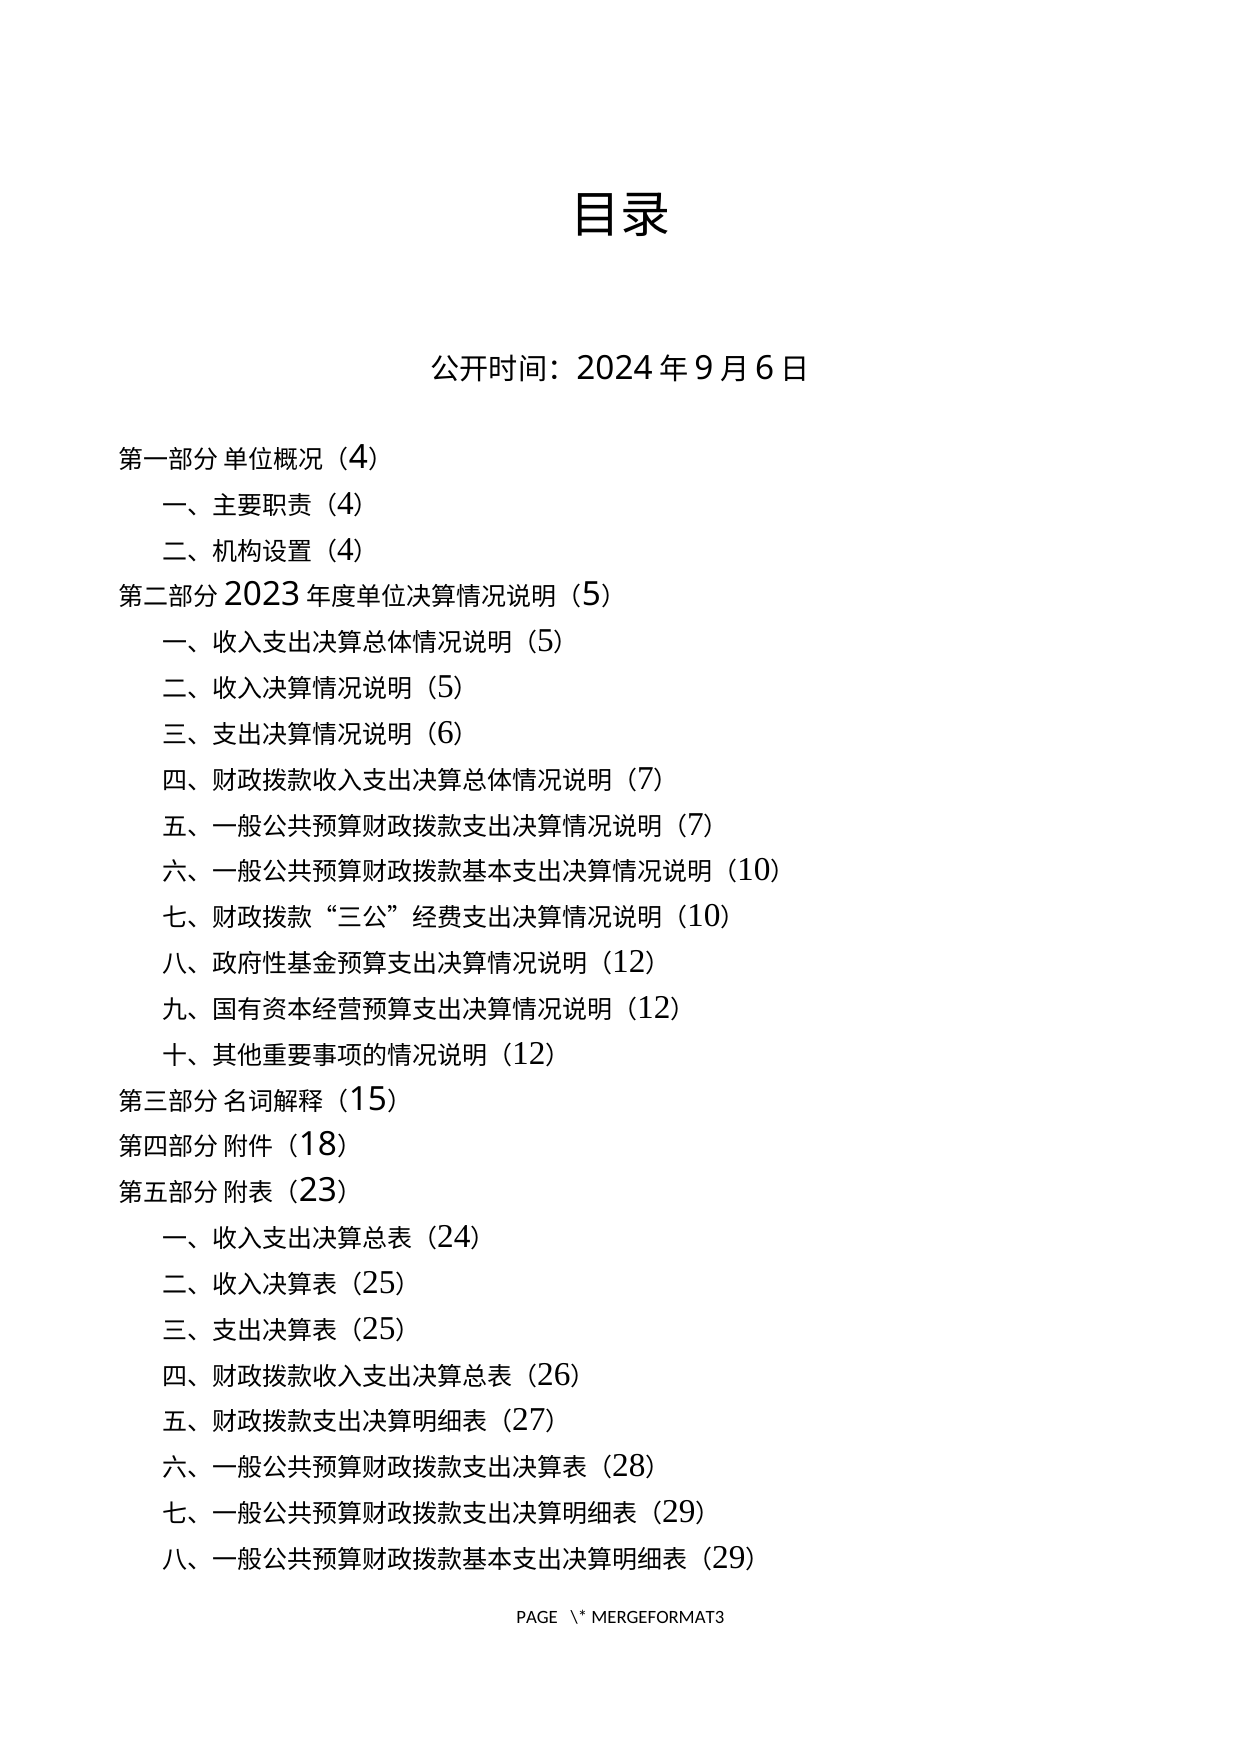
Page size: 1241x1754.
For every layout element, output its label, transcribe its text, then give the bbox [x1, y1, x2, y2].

text 三、支出决算表（25） [162, 1302, 1122, 1348]
text 三、支出决算情况说明（6） [162, 707, 1122, 752]
text 八、一般公共预算财政拨款基本支出决算明细表（29） [162, 1532, 1122, 1577]
text 第一部分 单位概况（4） [118, 432, 1122, 477]
text 一、收入支出决算总体情况说明（5） [162, 615, 1122, 661]
text 十、其他重要事项的情况说明（12） [162, 1027, 1122, 1073]
text 七、一般公共预算财政拨款支出决算明细表（29） [162, 1486, 1122, 1532]
text 第四部分 附件（18） [118, 1119, 1122, 1165]
text 六、一般公共预算财政拨款基本支出决算情况说明（10） [162, 844, 1122, 890]
text 目录 [118, 162, 1122, 259]
text 四、财政拨款收入支出决算总体情况说明（7） [162, 752, 1122, 798]
text 五、财政拨款支出决算明细表（27） [162, 1394, 1122, 1440]
text 第二部分 2023年度单位决算情况说明（5） [118, 569, 1122, 615]
text 二、收入决算表（25） [162, 1257, 1122, 1302]
text 二、机构设置（4） [162, 523, 1122, 569]
text 一、主要职责（4） [162, 477, 1122, 523]
text 七、财政拨款“三公”经费支出决算情况说明（10） [162, 890, 1122, 936]
text 四、财政拨款收入支出决算总表（26） [162, 1348, 1122, 1394]
text 八、政府性基金预算支出决算情况说明（12） [162, 936, 1122, 982]
text 六、一般公共预算财政拨款支出决算表（28） [162, 1440, 1122, 1486]
text 第三部分 名词解释（15） [118, 1073, 1122, 1119]
text 五、一般公共预算财政拨款支出决算情况说明（7） [162, 798, 1122, 844]
text 公开时间：2024年9月6日 [118, 334, 1122, 399]
text 一、收入支出决算总表（24） [162, 1211, 1122, 1257]
text 第五部分 附表（23） [118, 1165, 1122, 1211]
text 二、收入决算情况说明（5） [162, 661, 1122, 707]
text 九、国有资本经营预算支出决算情况说明（12） [162, 982, 1122, 1027]
